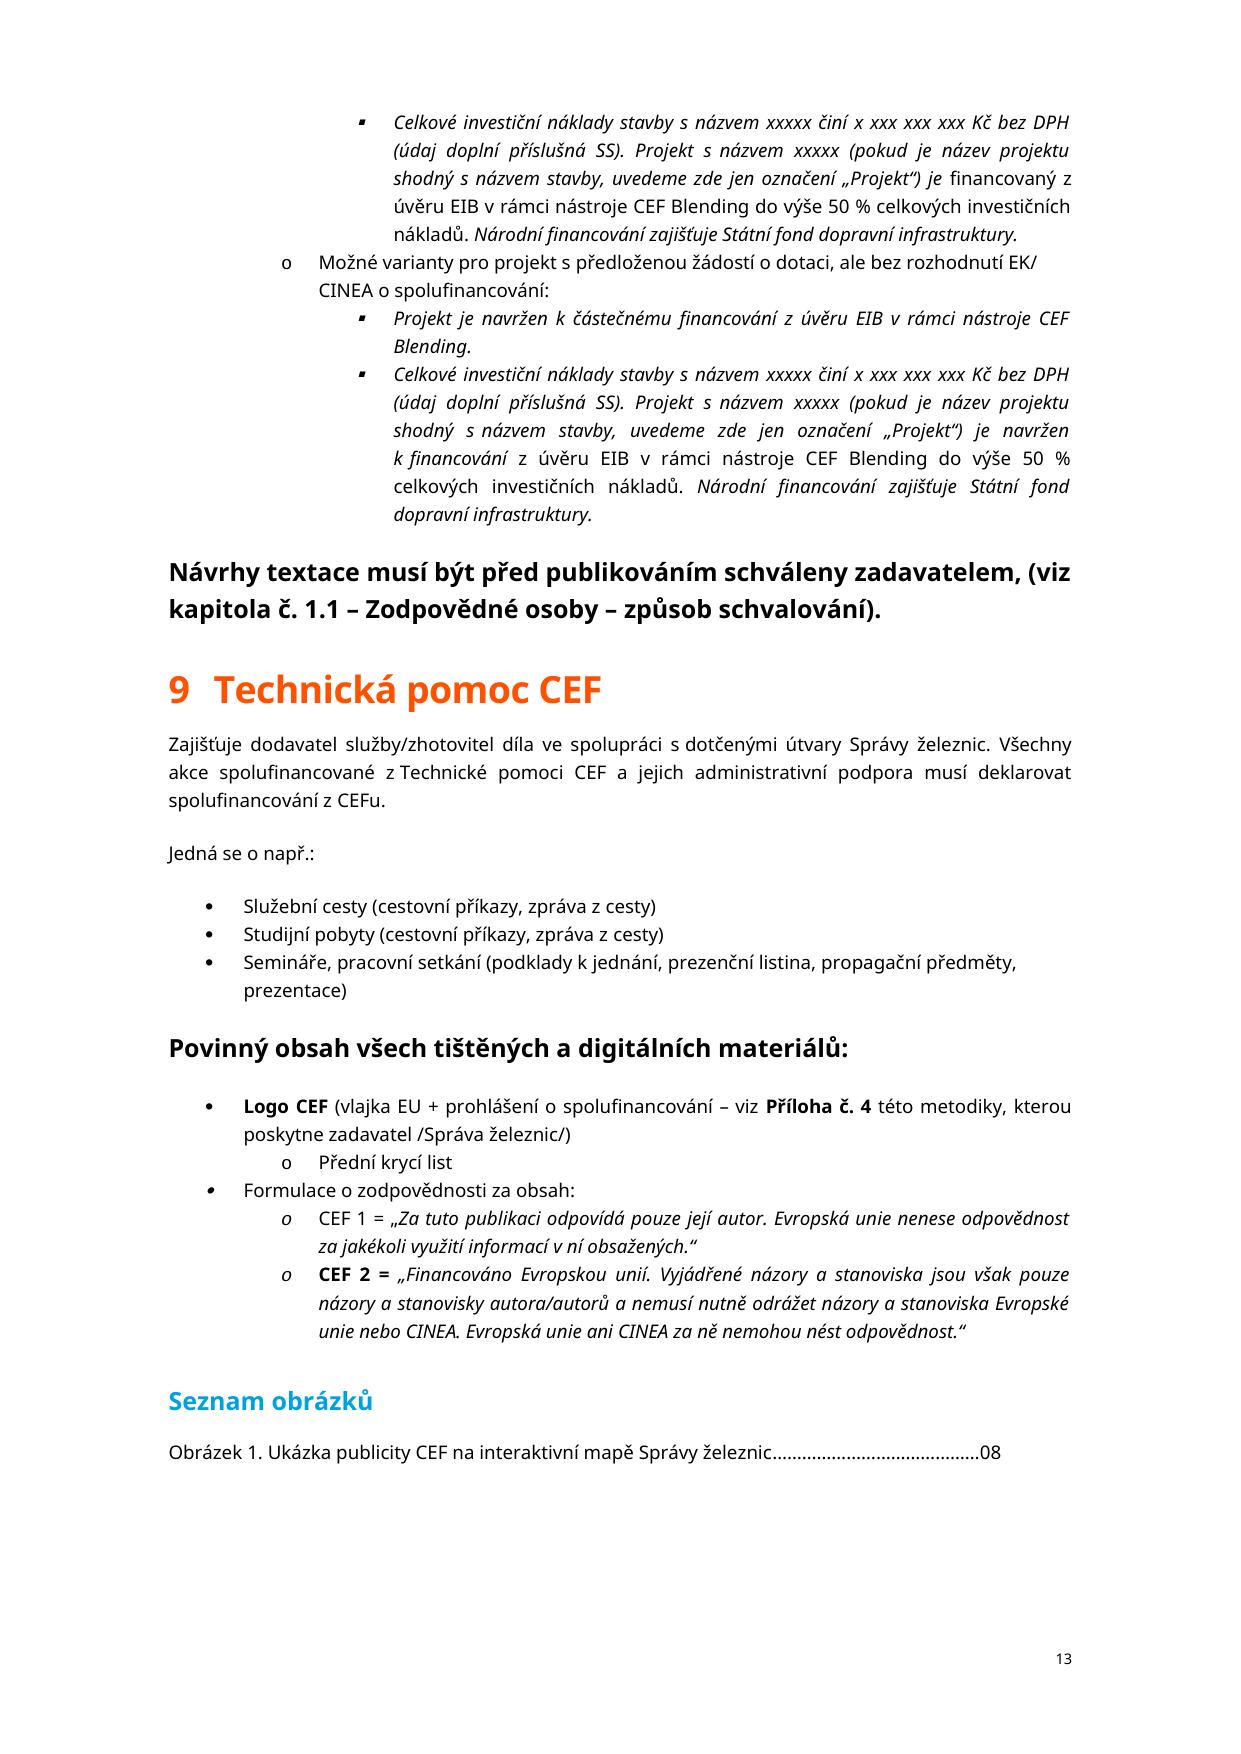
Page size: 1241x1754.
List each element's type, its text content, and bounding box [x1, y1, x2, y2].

list Služební cesty (cestovní příkazy, zpráva z cesty) [206, 894, 1072, 919]
list Přední krycí list [281, 1149, 1072, 1175]
text Zajišťuje dodavatel služby/zhotovitel díla ve spolupráci s dotčenými útvary Správy železnic. Všechny akce spolufinancované z Technické pomoci CEF a jejich administrativní podpora musí deklarovat spolufinancování z CEFu. [168, 732, 1072, 813]
list Studijní pobyty (cestovní příkazy, zpráva z cesty) [206, 922, 1072, 947]
list Semináře, pracovní setkání (podklady k jednání, prezenční listina, propagační předměty, prezentace) [206, 950, 1072, 1003]
list Celkové investiční náklady stavby s názvem xxxxx činí x xxx xxx xxx Kč bez DPH (údaj doplní příslušná SS). Projekt s názvem xxxxx (pokud je název projektu shodný s názvem stavby, uvedeme zde jen označení „Projekt“) je navržen k financování z úvěru EIB v rámci nástroje CEF Blending do výše 50 % celkových investičních nákladů. Národní financování zajišťuje Státní fond dopravní infrastruktury. [356, 362, 1072, 527]
list Logo CEF (vlajka EU + prohlášení o spolufinancování – viz Příloha č. 4 této metodiky, kterou poskytne zadavatel /Správa železnic/) [206, 1093, 1072, 1147]
text Seznam obrázků [168, 1383, 1072, 1417]
subtitle Technická pomoc CEF [168, 663, 1072, 714]
text Návrhy textace musí být před publikováním schváleny zadavatelem, (viz kapitola č. 1.1 – Zodpovědné osoby – způsob schvalování). [168, 555, 1072, 626]
text Povinný obsah všech tištěných a digitálních materiálů: [168, 1031, 1072, 1065]
list Formulace o zodpovědnosti za obsah: [206, 1177, 1072, 1203]
text Jedná se o např.: [168, 841, 1072, 866]
list Možné varianty pro projekt s předloženou žádostí o dotaci, ale bez rozhodnutí EK/ CINEA o spolufinancování: [281, 249, 1072, 303]
list Celkové investiční náklady stavby s názvem xxxxx činí x xxx xxx xxx Kč bez DPH (údaj doplní příslušná SS). Projekt s názvem xxxxx (pokud je název projektu shodný s názvem stavby, uvedeme zde jen označení „Projekt“) je financovaný z úvěru EIB v rámci nástroje CEF Blending do výše 50 % celkových investičních nákladů. Národní financování zajišťuje Státní fond dopravní infrastruktury. [356, 109, 1072, 247]
list CEF 1 = „Za tuto publikaci odpovídá pouze její autor. Evropská unie nenese odpovědnost za jakékoli využití informací v ní obsažených.“ [281, 1205, 1072, 1259]
text Obrázek 1. Ukázka publicity CEF na interaktivní mapě Správy železnic……………………………………08 [168, 1439, 1069, 1465]
list CEF 2 = „Financováno Evropskou unií. Vyjádřené názory a stanoviska jsou však pouze názory a stanovisky autora/autorů a nemusí nutně odrážet názory a stanoviska Evropské unie nebo CINEA. Evropská unie ani CINEA za ně nemohou nést odpovědnost.“ [281, 1262, 1072, 1343]
list Projekt je navržen k částečnému financování z úvěru EIB v rámci nástroje CEF Blending. [356, 306, 1072, 359]
